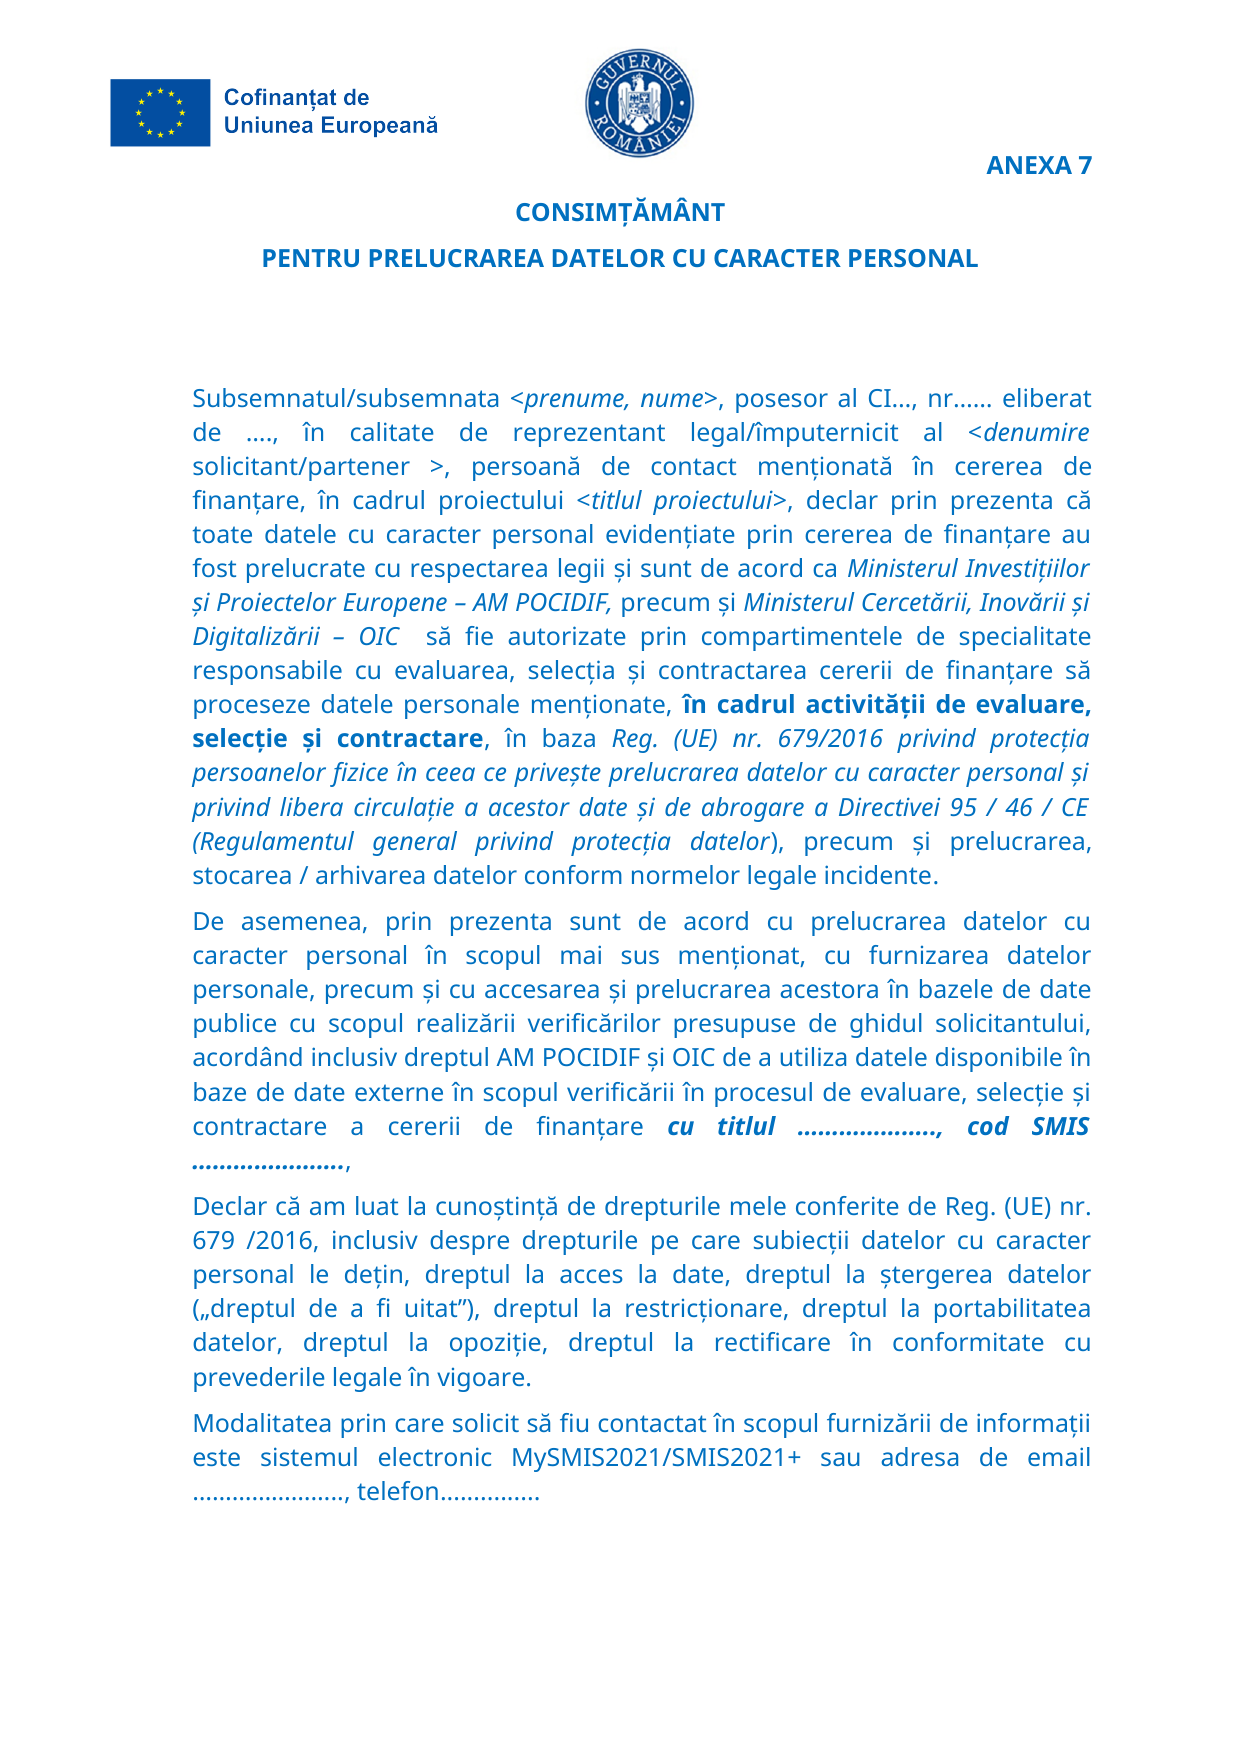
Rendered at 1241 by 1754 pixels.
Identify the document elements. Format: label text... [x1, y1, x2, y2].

text Modalitatea prin care solicit să fiu contactat în scopul furnizării de informații este sistemul electronic MySMIS2021/SMIS2021+ sau adresa de email ………………….., telefon............... [192, 1406, 1093, 1508]
text CONSIMȚĂMÂNT [148, 194, 1093, 228]
picture [106, 76, 465, 151]
text PENTRU PRELUCRAREA DATELOR CU CARACTER PERSONAL [148, 241, 1093, 275]
text ANEXA 7 [148, 148, 1093, 182]
text Declar că am luat la cunoștință de drepturile mele conferite de Reg. (UE) nr. 679 /2016, inclusiv despre drepturile pe care subiecții datelor cu caracter personal le dețin, dreptul la acces la date, dreptul la ștergerea datelor („dreptul de a fi uitat”), dreptul la restricționare, dreptul la portabilitatea datelor, dreptul la opoziție, dreptul la rectificare în conformitate cu prevederile legale în vigoare. [192, 1189, 1093, 1393]
text De asemenea, prin prezenta sunt de acord cu prelucrarea datelor cu caracter personal în scopul mai sus menționat, cu furnizarea datelor personale, precum și cu accesarea și prelucrarea acestora în bazele de date publice cu scopul realizării verificărilor presupuse de ghidul solicitantului, acordând inclusiv dreptul AM POCIDIF și OIC de a utiliza datele disponibile în baze de date externe în scopul verificării în procesul de evaluare, selecție și contractare a cererii de finanțare cu titlul ……………….., cod SMIS …………………., [192, 904, 1093, 1176]
picture [566, 22, 711, 148]
text Subsemnatul/subsemnata <prenume, nume>, posesor al CI…, nr…… eliberat de …., în calitate de reprezentant legal/împuternicit al <denumire solicitant/partener >, persoană de contact menționată în cererea de finanțare, în cadrul proiectului <titlul proiectului>, declar prin prezenta că toate datele cu caracter personal evidențiate prin cererea de finanțare au fost prelucrate cu respectarea legii și sunt de acord ca Ministerul Investițiilor și Proiectelor Europene – AM POCIDIF, precum și Ministerul Cercetării, Inovării și Digitalizării – OIC să fie autorizate prin compartimentele de specialitate responsabile cu evaluarea, selecția și contractarea cererii de finanțare să proceseze datele personale menționate, în cadrul activității de evaluare, selecție și contractare, în baza Reg. (UE) nr. 679/2016 privind protecția persoanelor fizice în ceea ce privește prelucrarea datelor cu caracter personal și privind libera circulație a acestor date și de abrogare a Directivei 95 / 46 / CE (Regulamentul general privind protecția datelor), precum și prelucrarea, stocarea / arhivarea datelor conform normelor legale incidente. [192, 380, 1093, 891]
